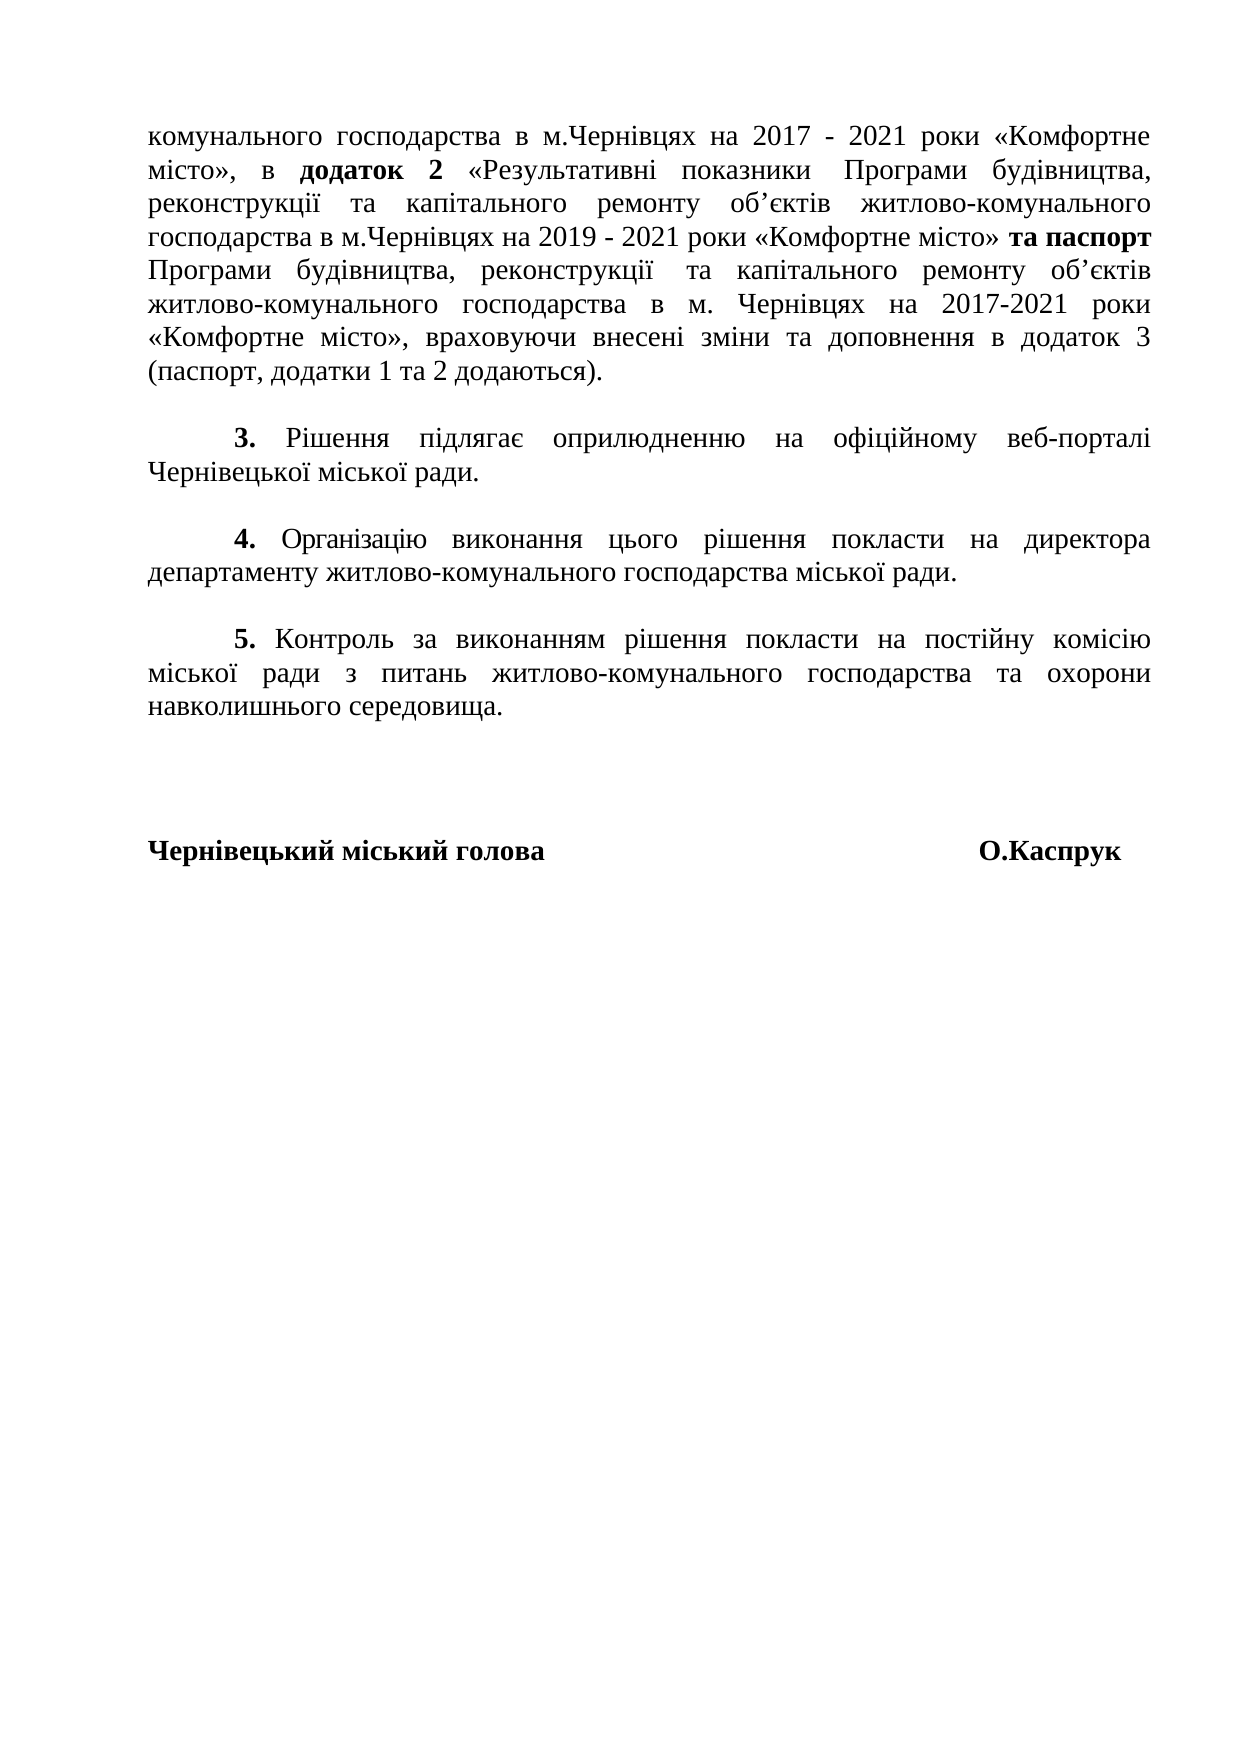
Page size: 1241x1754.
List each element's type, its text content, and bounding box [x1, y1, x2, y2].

text 4. Організацію виконання цього рішення покласти на директора департаменту житлово-комунального господарства міської ради. [148, 521, 1152, 588]
text Чернівецький міський голова О.Каспрук [148, 833, 1161, 867]
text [148, 118, 1152, 387]
text 3. Рішення підлягає оприлюдненню на офіційному веб-порталі Чернівецької міської ради. [148, 420, 1152, 487]
text 5. Контроль за виконанням рішення покласти на постійну комісію міської ради з питань житлово-комунального господарства та охорони навколишнього середовища. [148, 621, 1152, 722]
